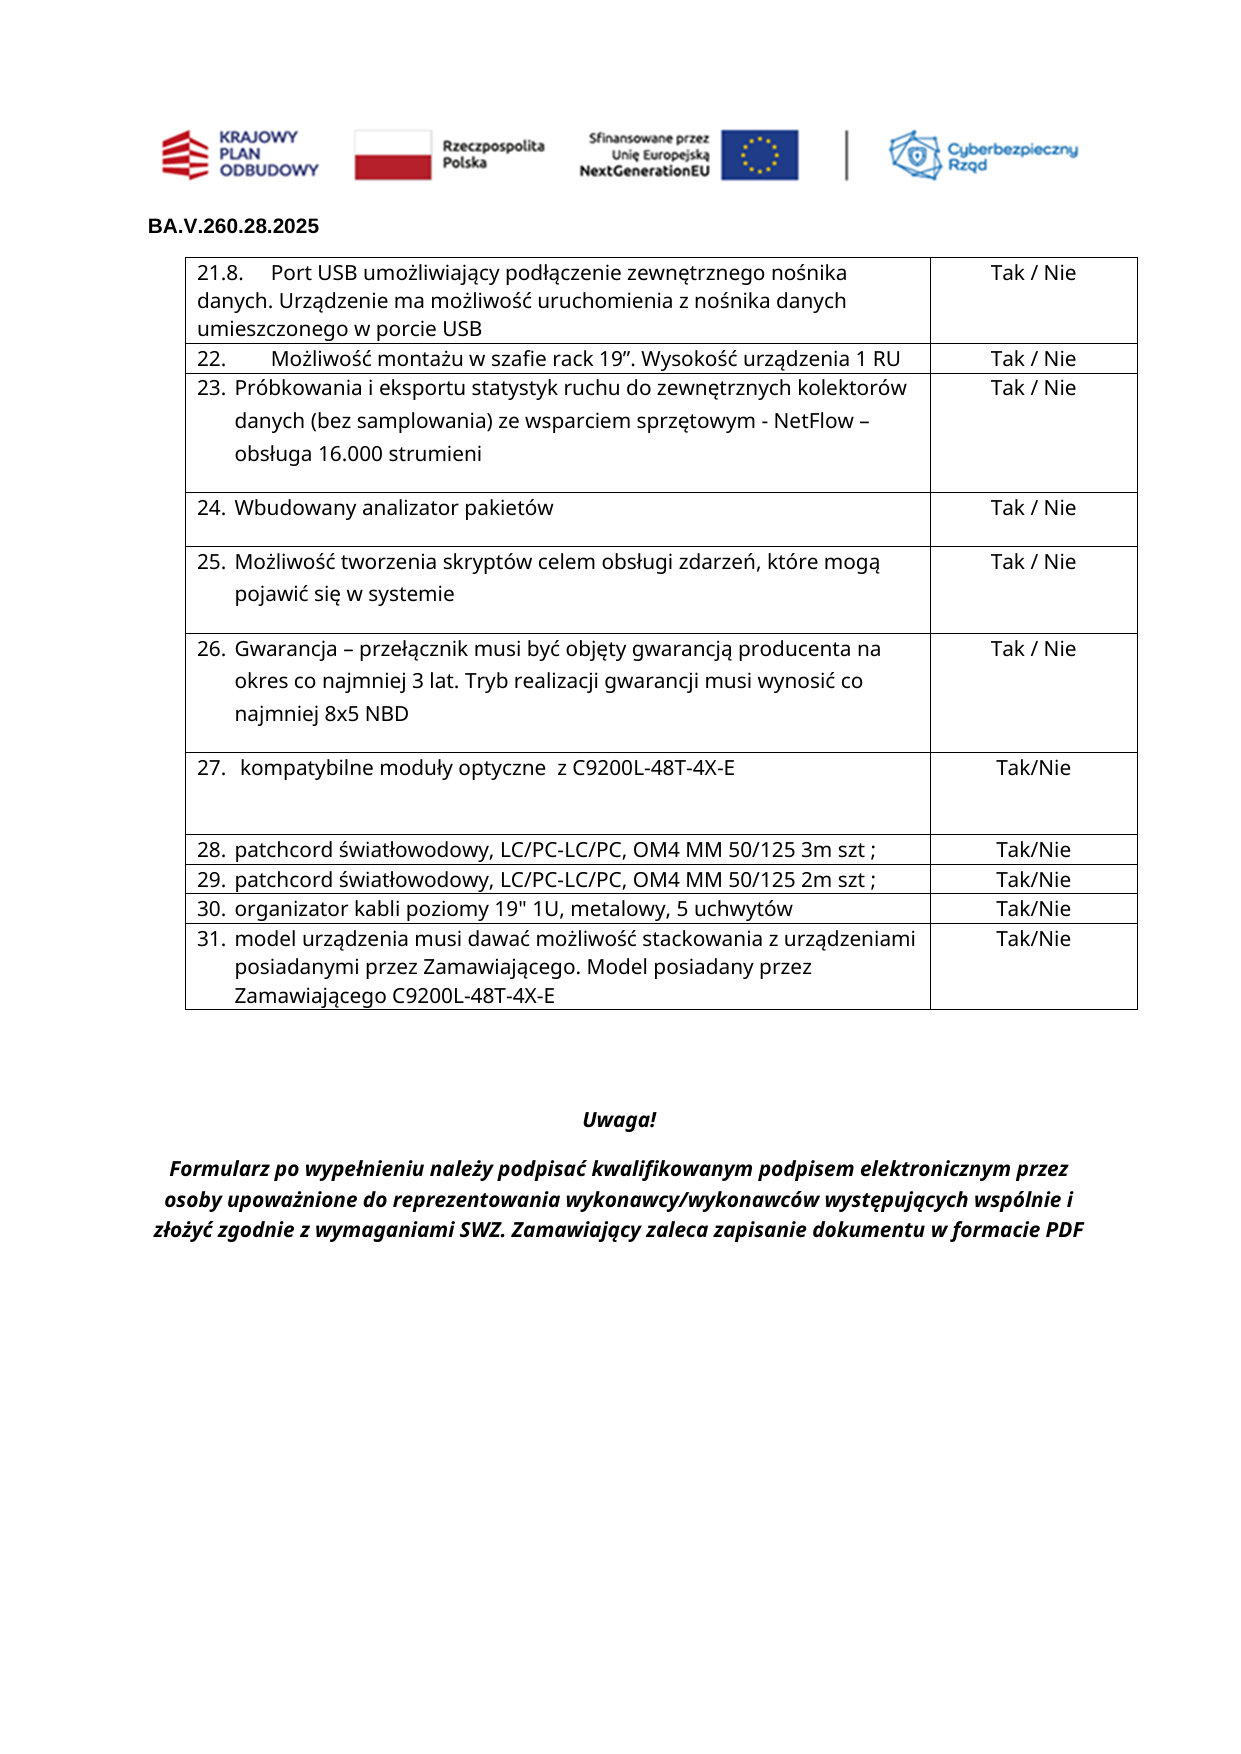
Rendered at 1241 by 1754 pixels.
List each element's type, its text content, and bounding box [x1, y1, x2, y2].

table_cell Tak / Nie [931, 344, 1137, 372]
table_cell Tak/Nie [931, 894, 1137, 923]
text Uwaga! [148, 1105, 1093, 1133]
table_cell Tak/Nie [931, 924, 1137, 1009]
table_cell Tak/Nie [931, 753, 1137, 834]
picture [147, 116, 1093, 195]
table_cell patchcord światłowodowy, LC/PC-LC/PC, OM4 MM 50/125 2m szt ; [186, 865, 930, 893]
table_cell Tak/Nie [931, 835, 1137, 864]
table_cell Tak / Nie [931, 374, 1137, 492]
table_cell Próbkowania i eksportu statystyk ruchu do zewnętrznych kolektorów danych (bez samplowania) ze wsparciem sprzętowym - NetFlow – obsługa 16.000 strumieni [186, 374, 930, 492]
table_cell 22. Możliwość montażu w szafie rack 19”. Wysokość urządzenia 1 RU [186, 344, 930, 372]
table_cell Tak / Nie [931, 547, 1137, 633]
table_cell model urządzenia musi dawać możliwość stackowania z urządzeniami posiadanymi przez Zamawiającego. Model posiadany przez Zamawiającego C9200L-48T-4X-E [186, 924, 930, 1009]
table_cell Możliwość tworzenia skryptów celem obsługi zdarzeń, które mogą pojawić się w systemie [186, 547, 930, 633]
table_cell Tak/Nie [931, 865, 1137, 893]
table_cell 21.8. Port USB umożliwiający podłączenie zewnętrznego nośnika danych. Urządzenie ma możliwość uruchomienia z nośnika danych umieszczonego w porcie USB [186, 258, 930, 343]
table_cell Tak / Nie [931, 493, 1137, 546]
table_cell patchcord światłowodowy, LC/PC-LC/PC, OM4 MM 50/125 3m szt ; [186, 835, 930, 864]
table_cell organizator kabli poziomy 19" 1U, metalowy, 5 uchwytów [186, 894, 930, 923]
table_cell Wbudowany analizator pakietów [186, 493, 930, 546]
table_cell kompatybilne moduły optyczne z C9200L-48T-4X-E [186, 753, 930, 834]
text Formularz po wypełnieniu należy podpisać kwalifikowanym podpisem elektronicznym przez osoby upoważnione do reprezentowania wykonawcy/wykonawców występujących wspólnie i złożyć zgodnie z wymaganiami SWZ. Zamawiający zaleca zapisanie dokumentu w formacie PDF [148, 1154, 1093, 1244]
table_cell Gwarancja – przełącznik musi być objęty gwarancją producenta na okres co najmniej 3 lat. Tryb realizacji gwarancji musi wynosić co najmniej 8x5 NBD [186, 634, 930, 752]
table_cell Tak / Nie [931, 634, 1137, 752]
table_cell Tak / Nie [931, 258, 1137, 343]
